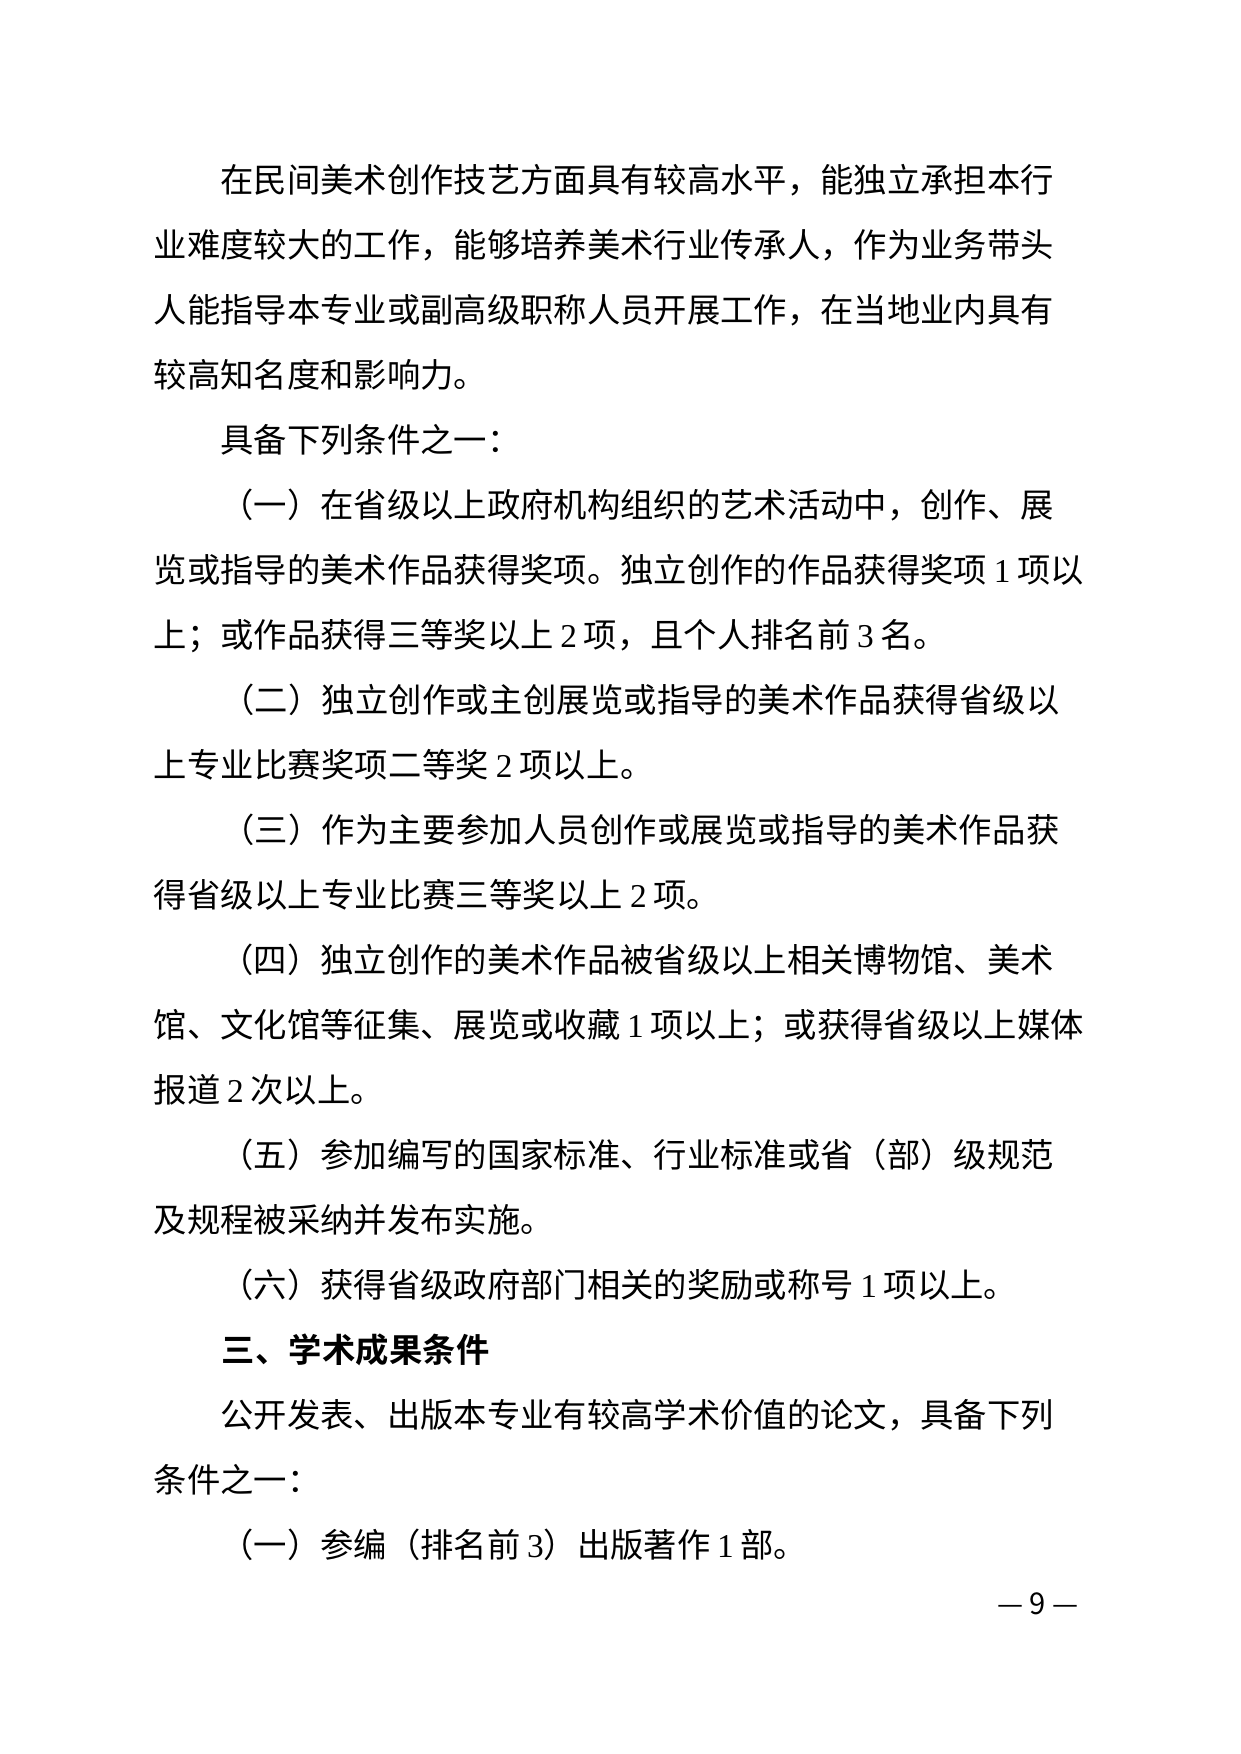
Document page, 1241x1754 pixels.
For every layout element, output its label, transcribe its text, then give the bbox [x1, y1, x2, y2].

text 在民间美术创作技艺方面具有较高水平，能独立承担本行业难度较大的工作，能够培养美术行业传承人，作为业务带头人能指导本专业或副高级职称人员开展工作，在当地业内具有较高知名度和影响力。 [153, 145, 1087, 405]
text （三）作为主要参加人员创作或展览或指导的美术作品获得省级以上专业比赛三等奖以上2项。 [153, 795, 1087, 925]
list 在省级以上政府机构组织的艺术活动中，创作、展览或指导的美术作品获得奖项。独立创作的作品获得奖项1项以上；或作品获得三等奖以上2项，且个人排名前3名。 [153, 470, 1087, 665]
text 三、学术成果条件 [153, 1315, 1087, 1380]
text （二）独立创作或主创展览或指导的美术作品获得省级以上专业比赛奖项二等奖2项以上。 [153, 665, 1087, 795]
text 公开发表、出版本专业有较高学术价值的论文，具备下列条件之一： [153, 1380, 1087, 1510]
text 具备下列条件之一： [153, 405, 1087, 470]
text （一）参编（排名前3）出版著作1部。 [153, 1510, 1087, 1575]
text （六）获得省级政府部门相关的奖励或称号1项以上。 [153, 1250, 1087, 1315]
text （五）参加编写的国家标准、行业标准或省（部）级规范及规程被采纳并发布实施。 [153, 1120, 1087, 1250]
text （四）独立创作的美术作品被省级以上相关博物馆、美术馆、文化馆等征集、展览或收藏1项以上；或获得省级以上媒体报道2次以上。 [153, 925, 1087, 1120]
